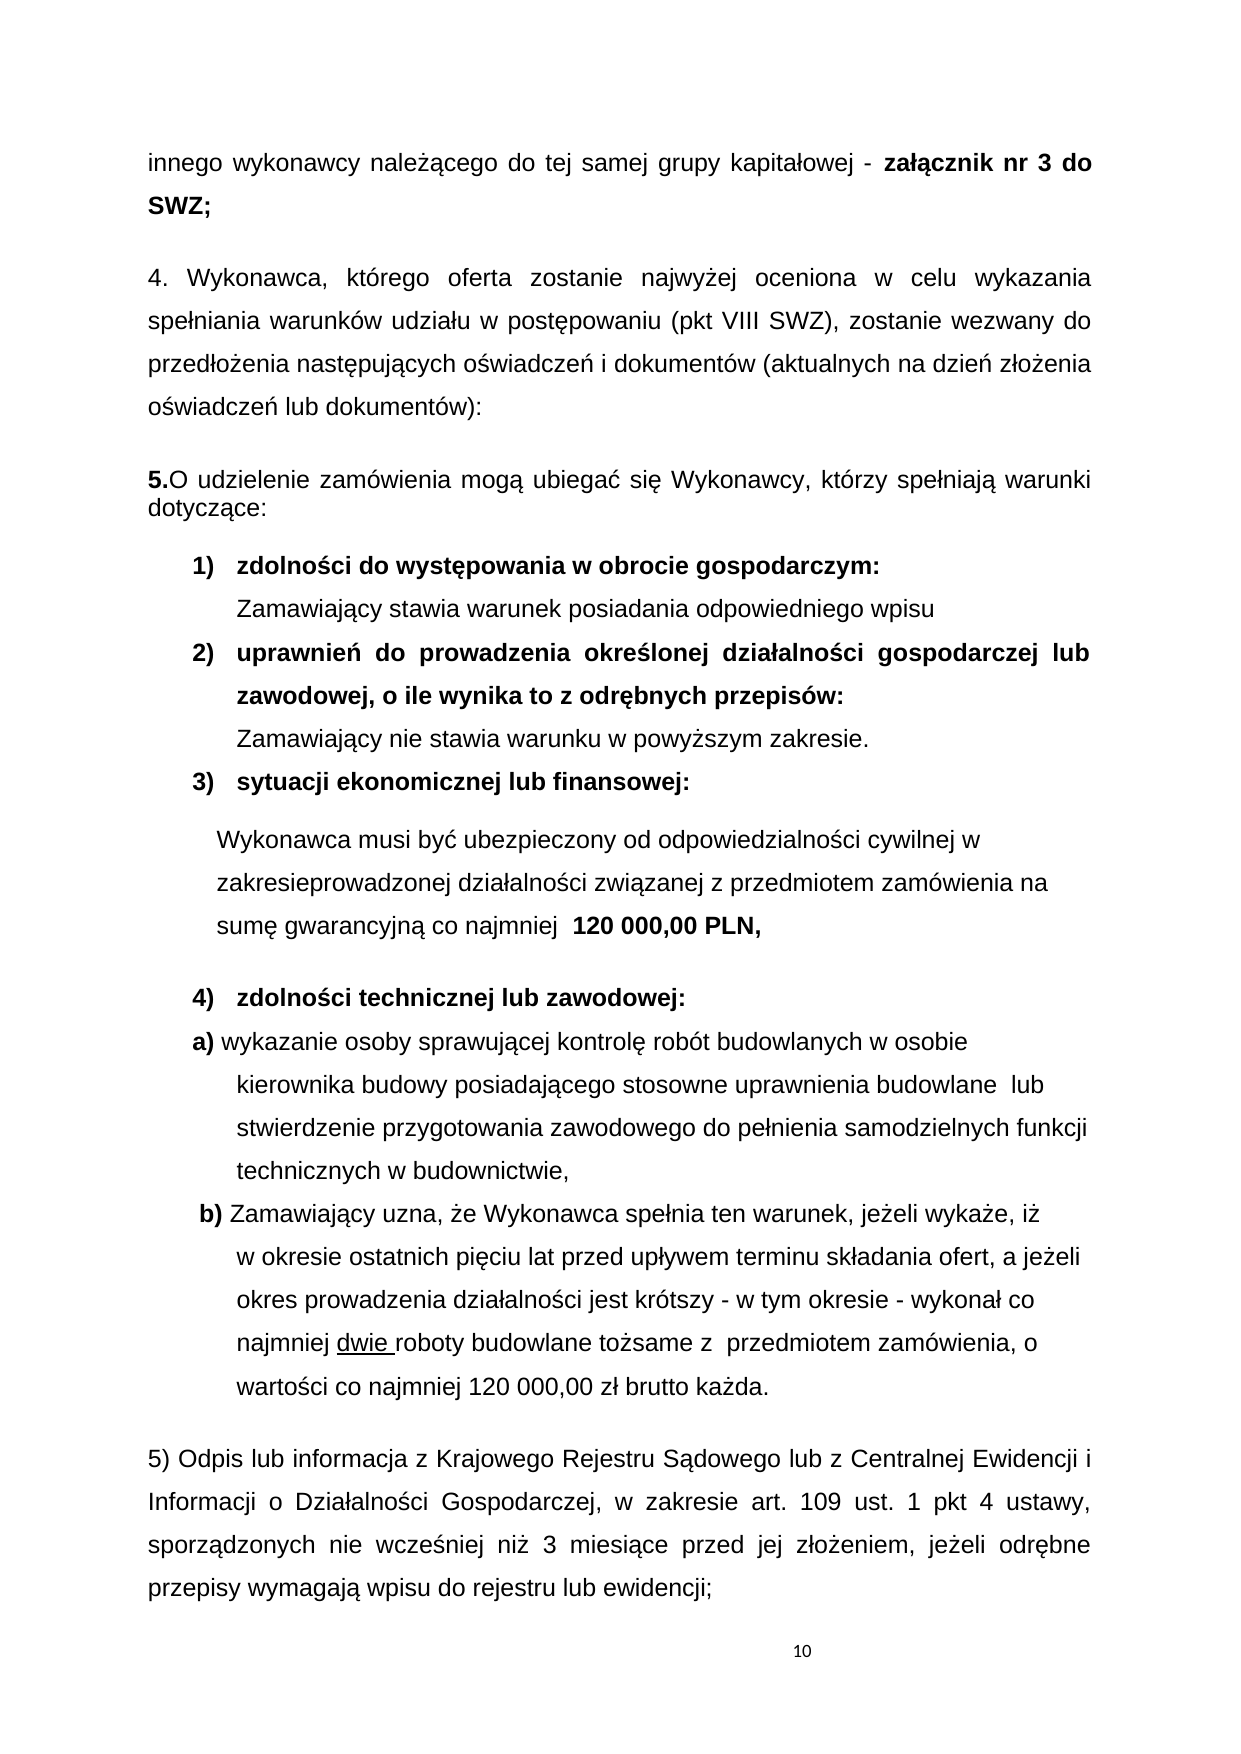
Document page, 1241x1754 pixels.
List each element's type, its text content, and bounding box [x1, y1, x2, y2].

text Zamawiający nie stawia warunku w powyższym zakresie. [236, 724, 1091, 753]
text b) Zamawiający uzna, że Wykonawca spełnia ten warunek, jeżeli wykaże, iż w okresie ostatnich pięciu lat przed upływem terminu składania ofert, a jeżeli okres prowadzenia działalności jest krótszy - w tym okresie - wykonał co najmniej dwie roboty budowlane tożsame z przedmiotem zamówienia, o wartości co najmniej 120 000,00 zł brutto każda. [192, 1199, 1091, 1400]
text 3) sytuacji ekonomicznej lub finansowej: [192, 767, 1091, 796]
text 4) zdolności technicznej lub zawodowej: [192, 983, 1091, 1012]
text Zamawiający stawia warunek posiadania odpowiedniego wpisu [236, 594, 1091, 623]
text 4. Wykonawca, którego oferta zostanie najwyżej oceniona w celu wykazania spełniania warunków udziału w postępowaniu (pkt VIII SWZ), zostanie wezwany do przedłożenia następujących oświadczeń i dokumentów (aktualnych na dzień złożenia oświadczeń lub dokumentów): [148, 263, 1093, 421]
text 2) uprawnień do prowadzenia określonej działalności gospodarczej lub zawodowej, o ile wynika to z odrębnych przepisów: [192, 638, 1091, 709]
text a) wykazanie osoby sprawującej kontrolę robót budowlanych w osobie kierownika budowy posiadającego stosowne uprawnienia budowlane lub stwierdzenie przygotowania zawodowego do pełnienia samodzielnych funkcji technicznych w budownictwie, [192, 1027, 1091, 1185]
text Wykonawca musi być ubezpieczony od odpowiedzialności cywilnej w zakresieprowadzonej działalności związanej z przedmiotem zamówienia na sumę gwarancyjną co najmniej 120 000,00 PLN, [216, 825, 1093, 940]
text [148, 148, 1093, 219]
text 5) Odpis lub informacja z Krajowego Rejestru Sądowego lub z Centralnej Ewidencji i Informacji o Działalności Gospodarczej, w zakresie art. 109 ust. 1 pkt 4 ustawy, sporządzonych nie wcześniej niż 3 miesiące przed jej złożeniem, jeżeli odrębne przepisy wymagają wpisu do rejestru lub ewidencji; [148, 1444, 1093, 1602]
text 5.O udzielenie zamówienia mogą ubiegać się Wykonawcy, którzy spełniają warunki dotyczące: [148, 465, 1093, 522]
text 1) zdolności do występowania w obrocie gospodarczym: [192, 551, 1091, 580]
